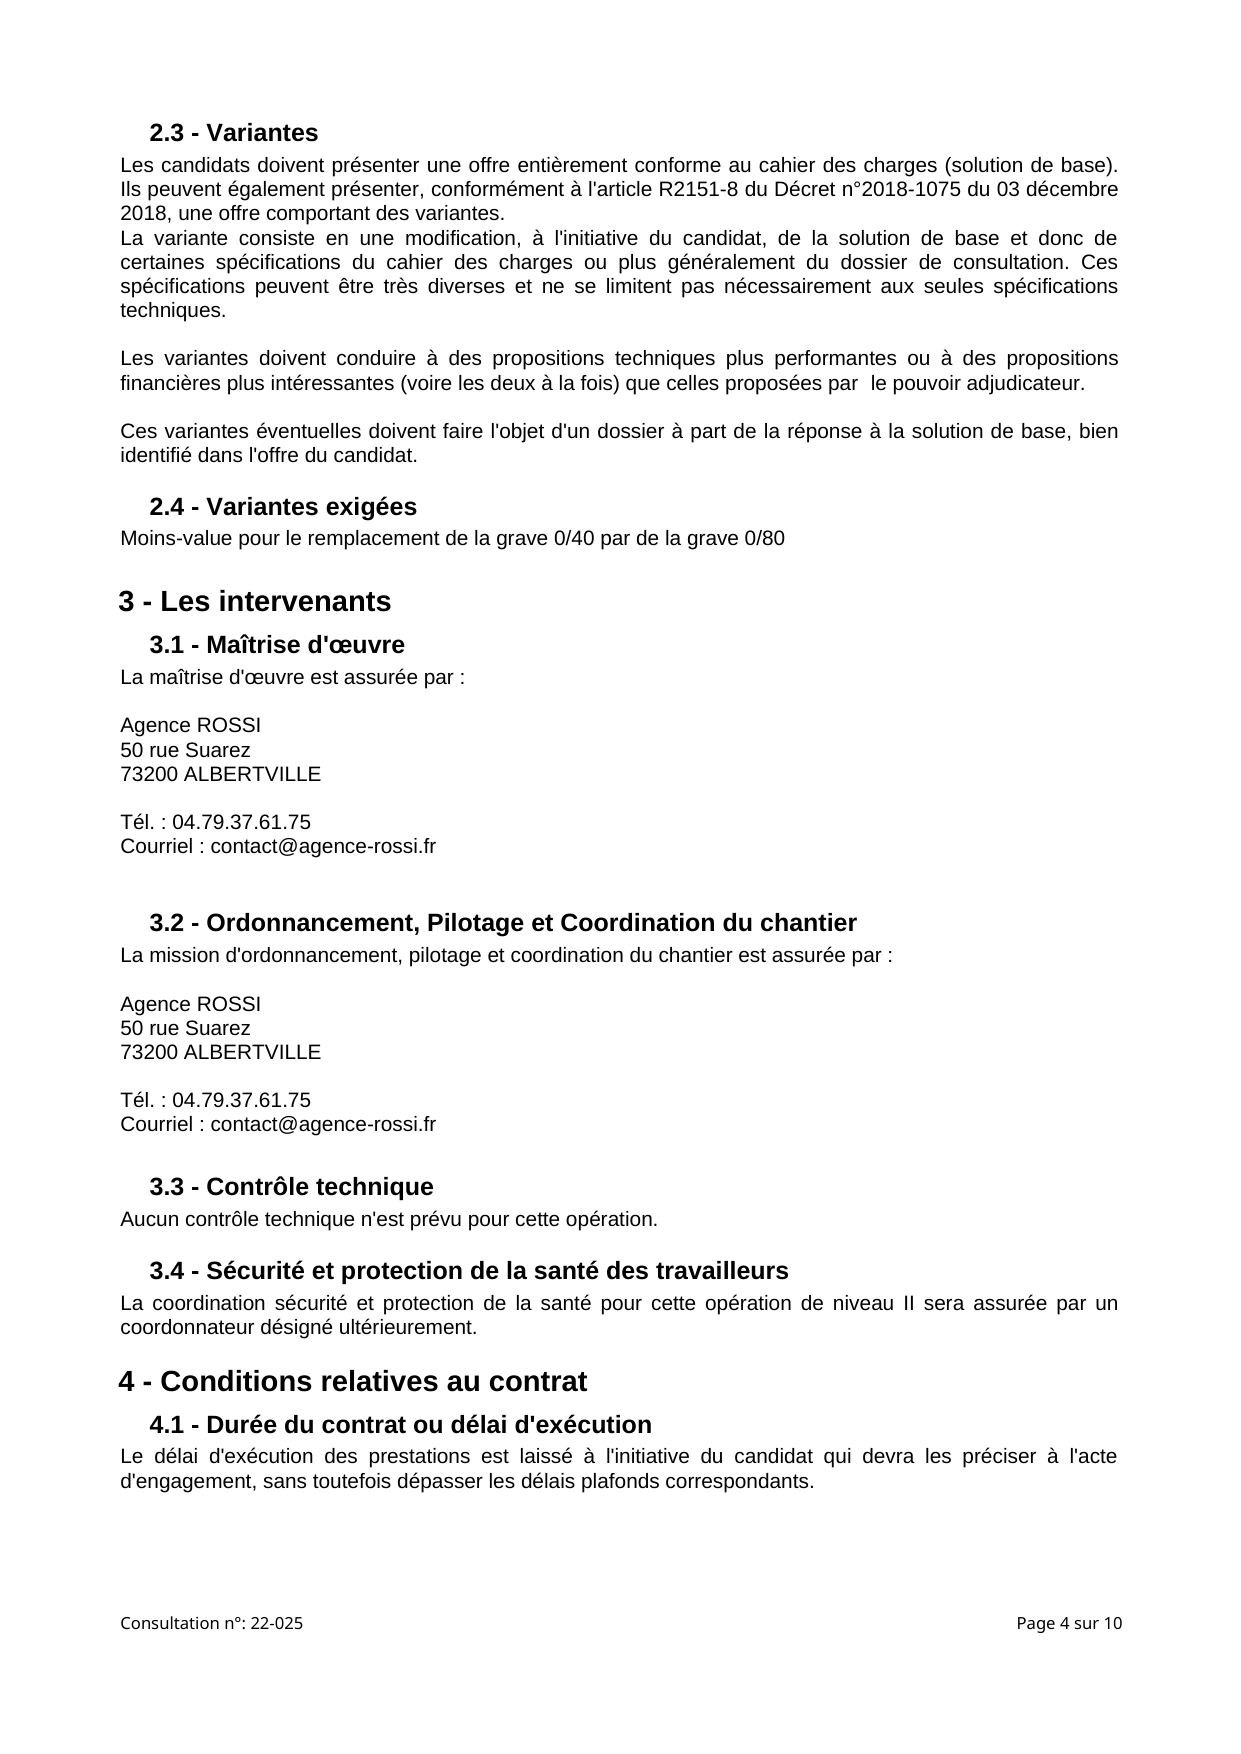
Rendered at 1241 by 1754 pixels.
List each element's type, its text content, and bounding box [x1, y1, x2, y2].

subtitle 4 - Conditions relatives au contrat [118, 1363, 1122, 1397]
text 73200 ALBERTVILLE [120, 762, 1120, 786]
subtitle 3.2 - Ordonnancement, Pilotage et Coordination du chantier [149, 908, 1120, 936]
text Courriel : contact@agence-rossi.fr [120, 834, 1120, 858]
text Les variantes doivent conduire à des propositions techniques plus performantes ou à des propositions financières plus intéressantes (voire les deux à la fois) que celles proposées par le pouvoir adjudicateur. [120, 346, 1120, 395]
subtitle 2.3 - Variantes [149, 118, 1120, 147]
text Moins-value pour le remplacement de la grave 0/40 par de la grave 0/80 [120, 526, 1120, 551]
text Aucun contrôle technique n'est prévu pour cette opération. [120, 1207, 1120, 1231]
subtitle 3.4 - Sécurité et protection de la santé des travailleurs [149, 1256, 1120, 1284]
text Ces variantes éventuelles doivent faire l'objet d'un dossier à part de la réponse à la solution de base, bien identifié dans l'offre du candidat. [120, 419, 1120, 467]
text 50 rue Suarez [120, 1016, 1120, 1040]
text Tél. : 04.79.37.61.75 [120, 810, 1120, 834]
text La coordination sécurité et protection de la santé pour cette opération de niveau II sera assurée par un coordonnateur désigné ultérieurement. [120, 1291, 1120, 1338]
text Agence ROSSI [120, 713, 1120, 738]
subtitle 3 - Les intervenants [118, 583, 1122, 617]
text 50 rue Suarez [120, 738, 1120, 762]
text Les candidats doivent présenter une offre entièrement conforme au cahier des charges (solution de base). Ils peuvent également présenter, conformément à l'article R2151-8 du Décret n°2018-1075 du 03 décembre 2018, une offre comportant des variantes. [120, 153, 1120, 226]
text La variante consiste en une modification, à l'initiative du candidat, de la solution de base et donc de certaines spécifications du cahier des charges ou plus généralement du dossier de consultation. Ces spécifications peuvent être très diverses et ne se limitent pas nécessairement aux seules spécifications techniques. [120, 226, 1120, 322]
text Courriel : contact@agence-rossi.fr [120, 1112, 1120, 1137]
subtitle 3.3 - Contrôle technique [149, 1172, 1120, 1200]
subtitle 3.1 - Maîtrise d'œuvre [149, 629, 1120, 658]
subtitle 4.1 - Durée du contrat ou délai d'exécution [149, 1409, 1120, 1438]
text Tél. : 04.79.37.61.75 [120, 1088, 1120, 1112]
subtitle 2.4 - Variantes exigées [149, 491, 1120, 520]
text La maîtrise d'œuvre est assurée par : [120, 664, 1120, 688]
text Agence ROSSI [120, 992, 1120, 1016]
text Le délai d'exécution des prestations est laissé à l'initiative du candidat qui devra les préciser à l'acte d'engagement, sans toutefois dépasser les délais plafonds correspondants. [120, 1444, 1120, 1493]
text La mission d'ordonnancement, pilotage et coordination du chantier est assurée par : [120, 943, 1120, 967]
text 73200 ALBERTVILLE [120, 1040, 1120, 1064]
